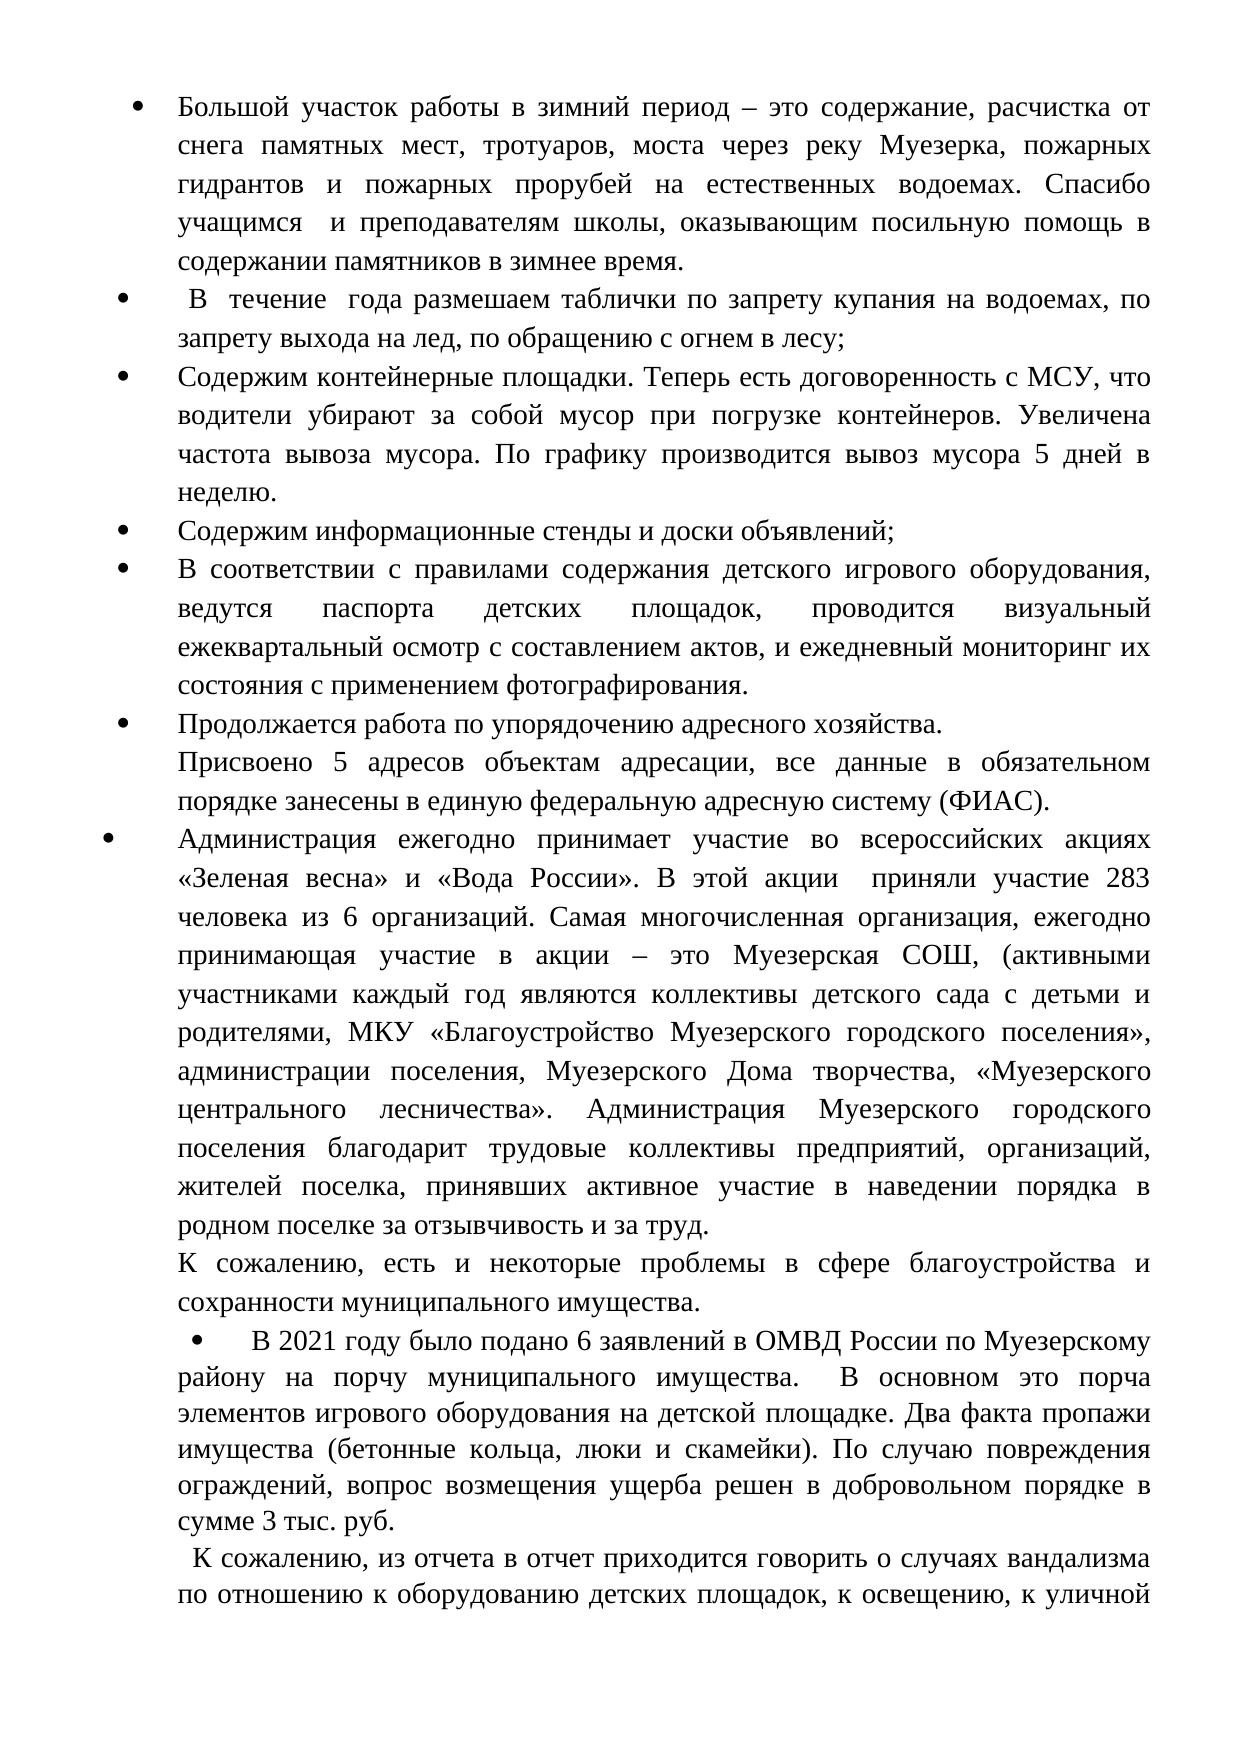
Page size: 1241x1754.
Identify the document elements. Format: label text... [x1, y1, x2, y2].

list Большой участок работы в зимний период – это содержание, расчистка от снега памятных мест, тротуаров, моста через реку Муезерка, пожарных гидрантов и пожарных прорубей на естественных водоемах. Спасибо учащимся и преподавателям школы, оказывающим посильную помощь в содержании памятников в зимнее время. [133, 89, 1152, 276]
list Продолжается работа по упорядочению адресного хозяйства. [118, 706, 1152, 739]
list В соответствии с правилами содержания детского игрового оборудования, ведутся паспорта детских площадок, проводится визуальный ежеквартальный осмотр с составлением актов, и ежедневный мониторинг их состояния с применением фотографирования. [118, 552, 1152, 701]
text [177, 1540, 1152, 1609]
list Содержим информационные стенды и доски объявлений; [118, 513, 1152, 547]
list Содержим контейнерные площадки. Теперь есть договоренность с МСУ, что водители убирают за собой мусор при погрузке контейнеров. Увеличена частота вывоза мусора. По графику производится вывоз мусора 5 дней в неделю. [118, 359, 1152, 508]
list В течение года размешаем таблички по запрету купания на водоемах, по запрету выхода на лед, по обращению с огнем в лесу; [118, 281, 1152, 354]
list Администрация ежегодно принимает участие во всероссийских акциях «Зеленая весна» и «Вода России». В этой акции приняли участие 283 человека из 6 организаций. Самая многочисленная организация, ежегодно принимающая участие в акции – это Муезерская СОШ, (активными участниками каждый год являются коллективы детского сада с детьми и родителями, МКУ «Благоустройство Муезерского городского поселения», администрации поселения, Муезерского Дома творчества, «Муезерского центрального лесничества». Администрация Муезерского городского поселения благодарит трудовые коллективы предприятий, организаций, жителей поселка, принявших активное участие в наведении порядка в родном поселке за отзывчивость и за труд. [103, 822, 1152, 1241]
text Присвоено 5 адресов объектам адресации, все данные в обязательном порядке занесены в единую федеральную адресную систему (ФИАС). [177, 744, 1152, 817]
text К сожалению, есть и некоторые проблемы в сфере благоустройства и сохранности муниципального имущества. [177, 1246, 1152, 1318]
list В 2021 году было подано 6 заявлений в ОМВД России по Муезерскому району на порчу муниципального имущества. В основном это порча элементов игрового оборудования на детской площадке. Два факта пропажи имущества (бетонные кольца, люки и скамейки). По случаю повреждения ограждений, вопрос возмещения ущерба решен в добровольном порядке в сумме 3 тыс. руб. [177, 1323, 1152, 1537]
